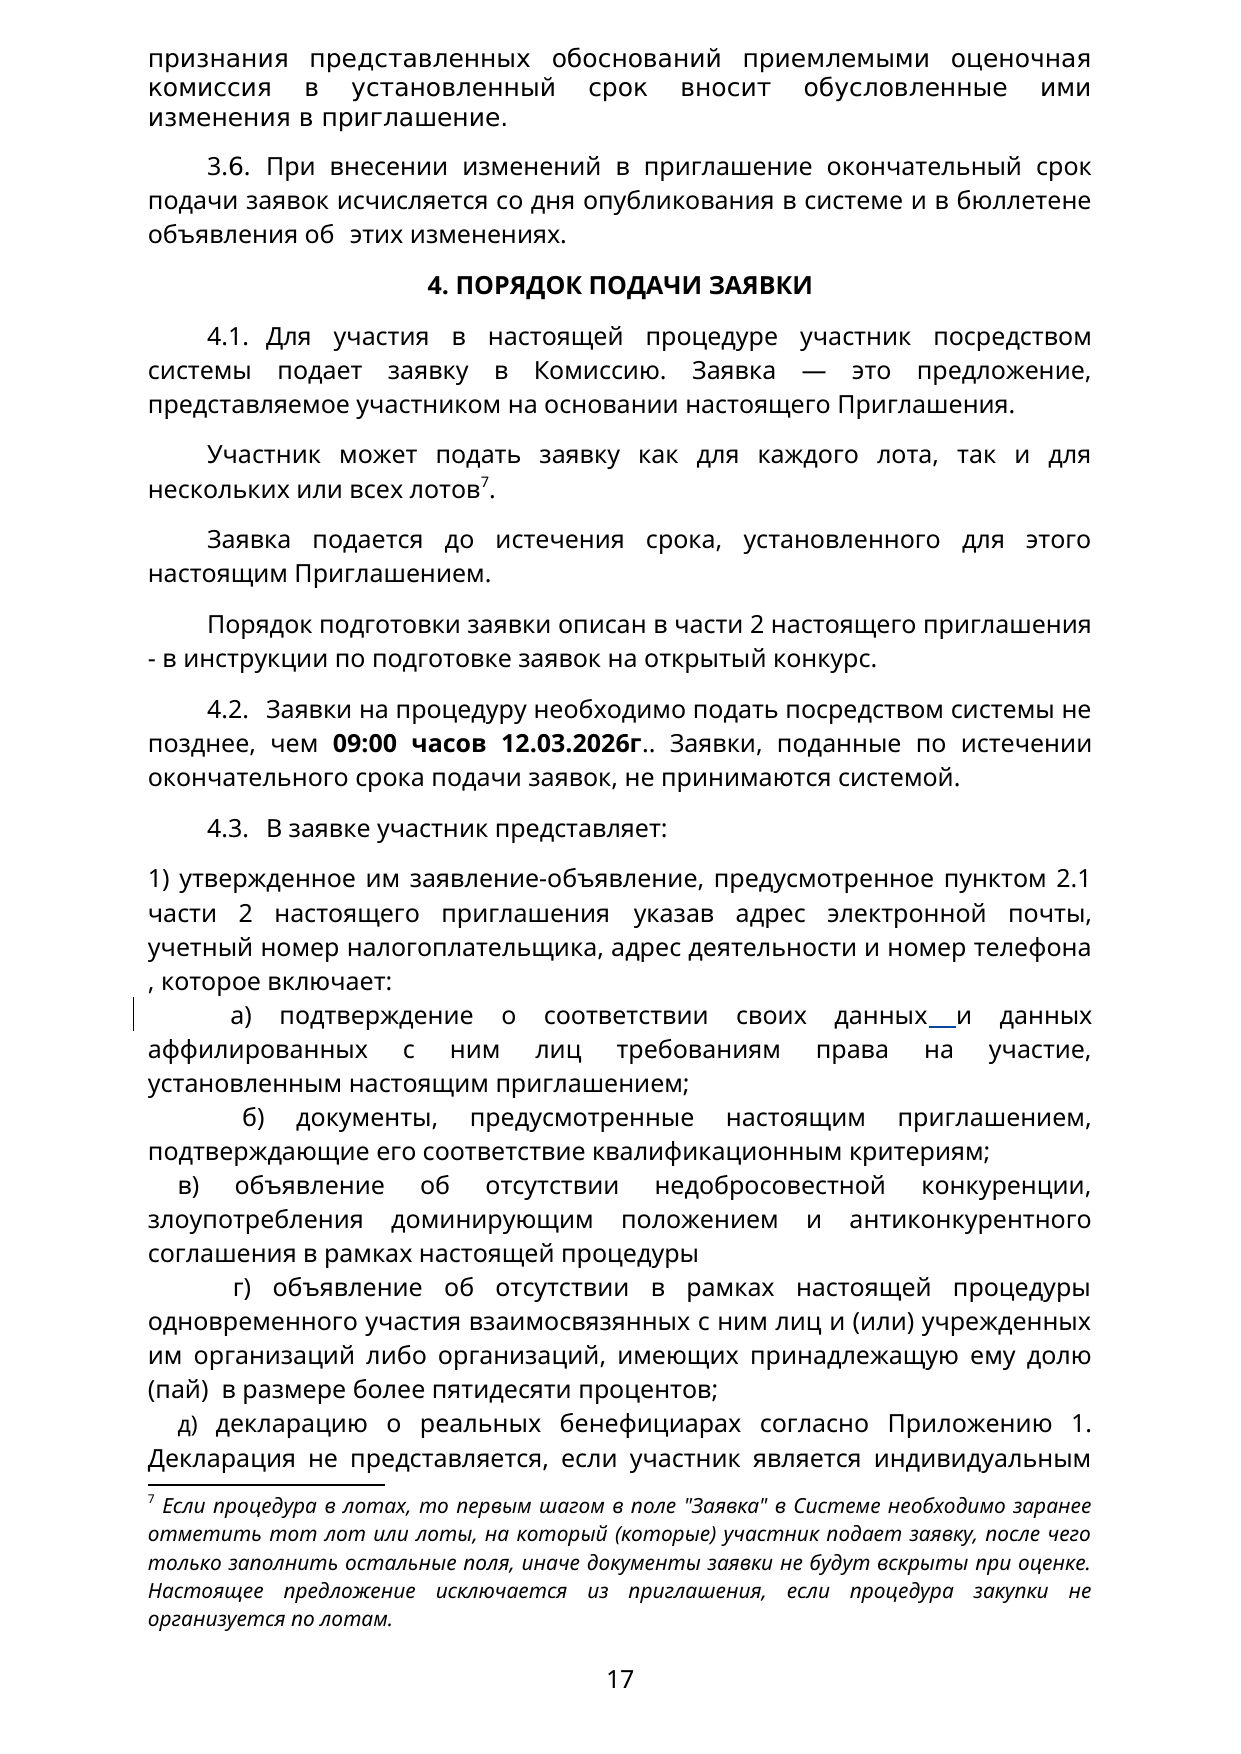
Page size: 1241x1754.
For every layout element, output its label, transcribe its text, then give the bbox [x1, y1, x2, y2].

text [148, 1406, 1092, 1474]
text Участник может подать заявку как для каждого лота, так и для нескольких или всех лотов7. [148, 437, 1092, 505]
text а) подтверждение о соответствии своих данныхи данных аффилированных с ним лиц требованиям права на участие, установленным настоящим приглашением; [148, 997, 1092, 1099]
text Заявка подается до истечения срока, установленного для этого настоящим Приглашением. [148, 522, 1092, 590]
text 4.3. В заявке участник представляет: [148, 810, 1092, 844]
text б) документы, предусмотренные настоящим приглашением, подтверждающие его соответствие квалификационным критериям; [148, 1099, 1092, 1168]
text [148, 44, 1092, 132]
text 4.1. Для участия в настоящей процедуре участник посредством системы подает заявку в Комиссию. Заявка — это предложение, представляемое участником на основании настоящего Приглашения. [148, 318, 1092, 421]
text г) объявление об отсутствии в рамках настоящей процедуры одновременного участия взаимосвязянных с ним лиц и (или) учрежденных им организаций либо организаций, имеющих принадлежащую ему долю (пай) в размере более пятидесяти процентов; [148, 1270, 1092, 1406]
text 4. ПОРЯДОК ПОДАЧИ ЗАЯВКИ [148, 268, 1092, 302]
text Порядок подготовки заявки описан в части 2 настоящего приглашения - в инструкции по подготовке заявок на открытый конкурс. [148, 607, 1092, 675]
text в) объявление об отсутствии недобросовестной конкуренции, злоупотребления доминирующим положением и антиконкурентного соглашения в рамках настоящей процедуры [148, 1168, 1092, 1270]
text 1) утвержденное им заявление-объявление, предусмотренное пунктом 2.1 части 2 настоящего приглашения указав адрес электронной почты, учетный номер налогоплательщика, адрес деятельности и номер телефона , которое включает: [148, 861, 1092, 997]
text 4.2. Заявки на процедуру необходимо подать посредством системы не позднее, чем 09:00 часов 12.03.2026г.. Заявки, поданные по истечении окончательного срока подачи заявок, не принимаются системой. [148, 692, 1092, 794]
text 3.6. При внесении изменений в приглашение окончательный срок подачи заявок исчисляется со дня опубликования в системе и в бюллетене объявления об этих изменениях. [148, 148, 1092, 251]
